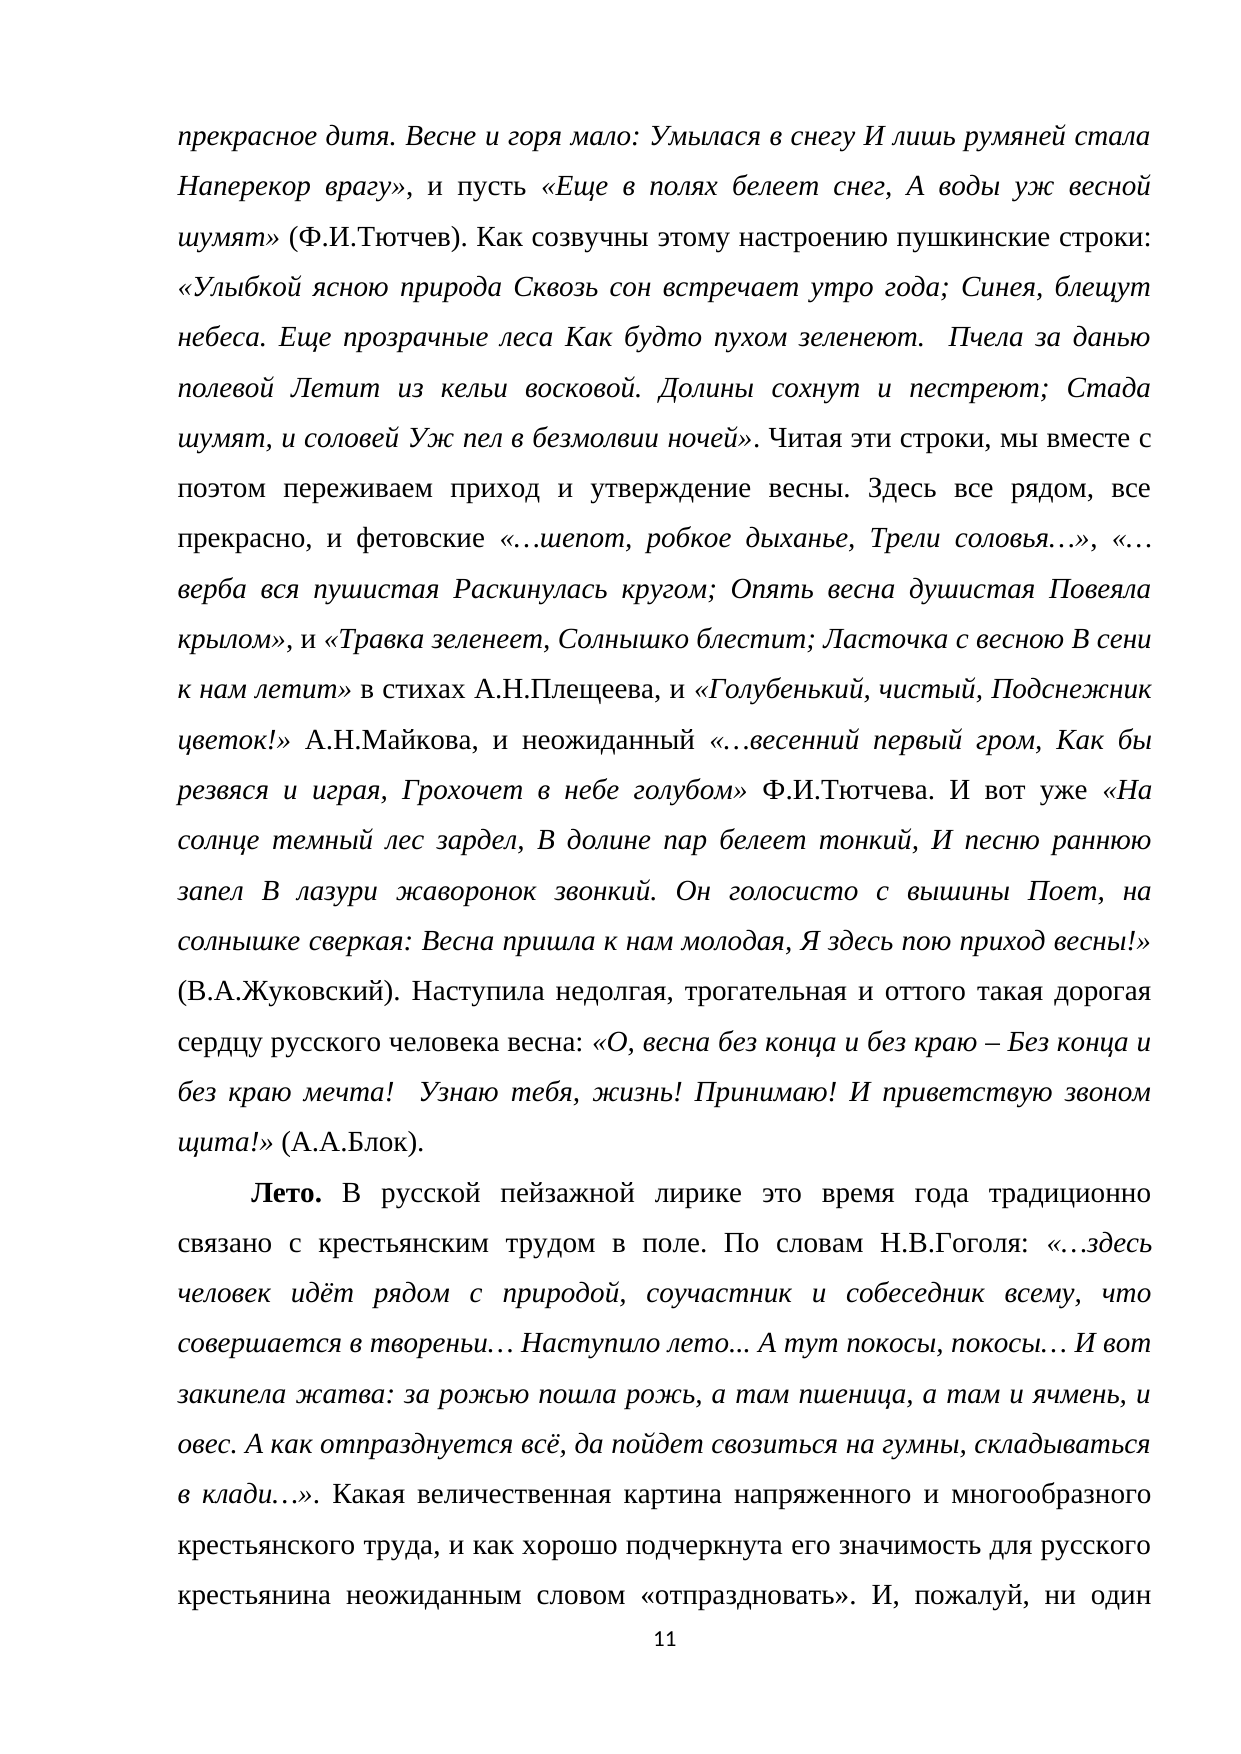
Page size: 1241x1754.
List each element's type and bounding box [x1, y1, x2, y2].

text [177, 1175, 1152, 1611]
text [177, 118, 1152, 1158]
